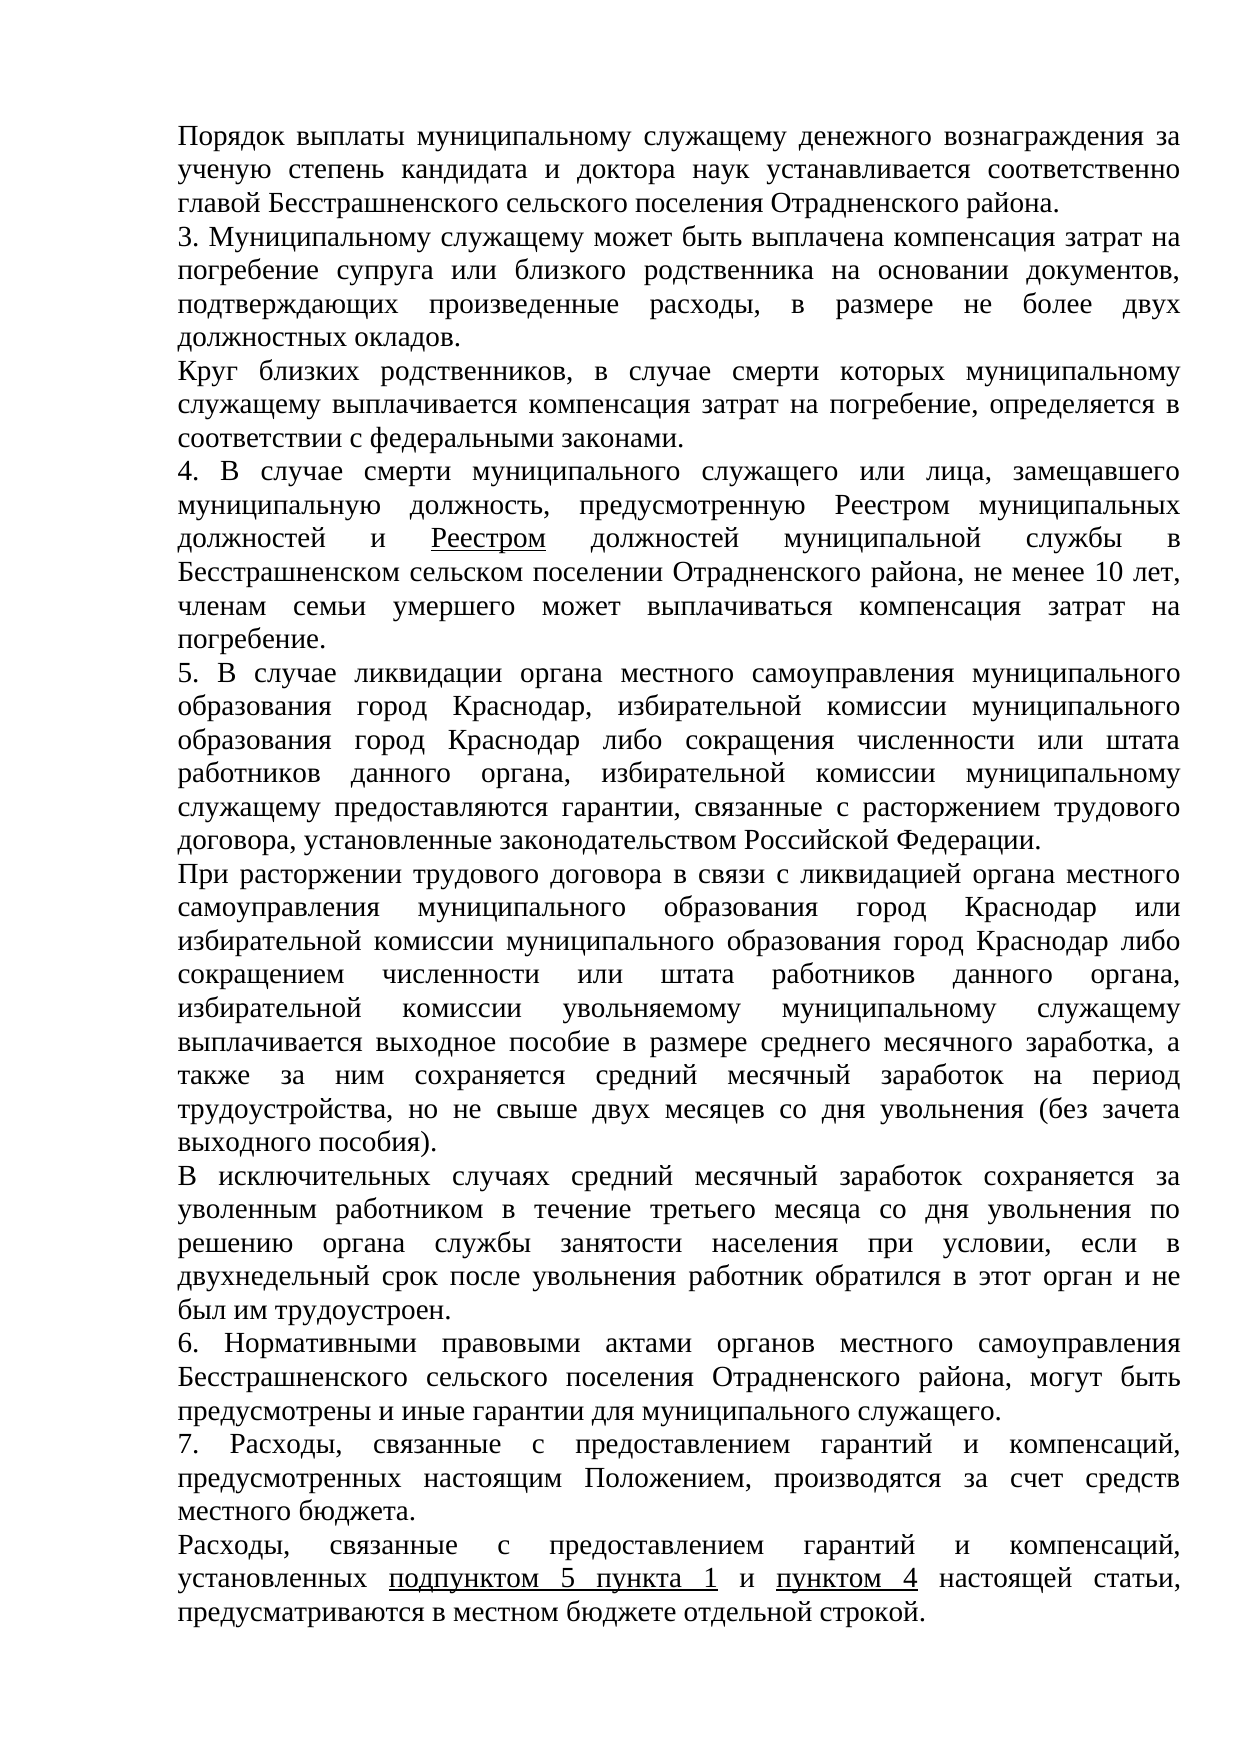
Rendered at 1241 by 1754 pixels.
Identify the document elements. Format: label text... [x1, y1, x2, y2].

text 6. Нормативными правовыми актами органов местного самоуправления Бесстрашненского сельского поселения Отрадненского района, могут быть предусмотрены и иные гарантии для муниципального служащего. [177, 1326, 1181, 1426]
text Расходы, связанные с предоставлением гарантий и компенсаций, установленных подпунктом 5 пункта 1 и пунктом 4 настоящей статьи, предусматриваются в местном бюджете отдельной строкой. [177, 1527, 1181, 1627]
text Порядок выплаты муниципальному служащему денежного вознаграждения за ученую степень кандидата и доктора наук устанавливается соответственно главой Бесстрашненского сельского поселения Отрадненского района. [177, 118, 1181, 219]
text 5. В случае ликвидации органа местного самоуправления муниципального образования город Краснодар, избирательной комиссии муниципального образования город Краснодар либо сокращения численности или штата работников данного органа, избирательной комиссии муниципальному служащему предоставляются гарантии, связанные с расторжением трудового договора, установленные законодательством Российской Федерации. [177, 655, 1181, 856]
text 3. Муниципальному служащему может быть выплачена компенсация затрат на погребение супруга или близкого родственника на основании документов, подтверждающих произведенные расходы, в размере не более двух должностных окладов. [177, 219, 1181, 353]
text В исключительных случаях средний месячный заработок сохраняется за уволенным работником в течение третьего месяца со дня увольнения по решению органа службы занятости населения при условии, если в двухнедельный срок после увольнения работник обратился в этот орган и не был им трудоустроен. [177, 1158, 1181, 1326]
text Круг близких родственников, в случае смерти которых муниципальному служащему выплачивается компенсация затрат на погребение, определяется в соответствии с федеральными законами. [177, 353, 1181, 453]
text 4. В случае смерти муниципального служащего или лица, замещавшего муниципальную должность, предусмотренную Реестром муниципальных должностей и Реестром должностей муниципальной службы в Бесстрашненском сельском поселении Отрадненского района, не менее 10 лет, членам семьи умершего может выплачиваться компенсация затрат на погребение. [177, 453, 1181, 655]
text 7. Расходы, связанные с предоставлением гарантий и компенсаций, предусмотренных настоящим Положением, производятся за счет средств местного бюджета. [177, 1426, 1181, 1527]
text При расторжении трудового договора в связи с ликвидацией органа местного самоуправления муниципального образования город Краснодар или избирательной комиссии муниципального образования город Краснодар либо сокращением численности или штата работников данного органа, избирательной комиссии увольняемому муниципальному служащему выплачивается выходное пособие в размере среднего месячного заработка, а также за ним сохраняется средний месячный заработок на период трудоустройства, но не свыше двух месяцев со дня увольнения (без зачета выходного пособия). [177, 856, 1181, 1158]
